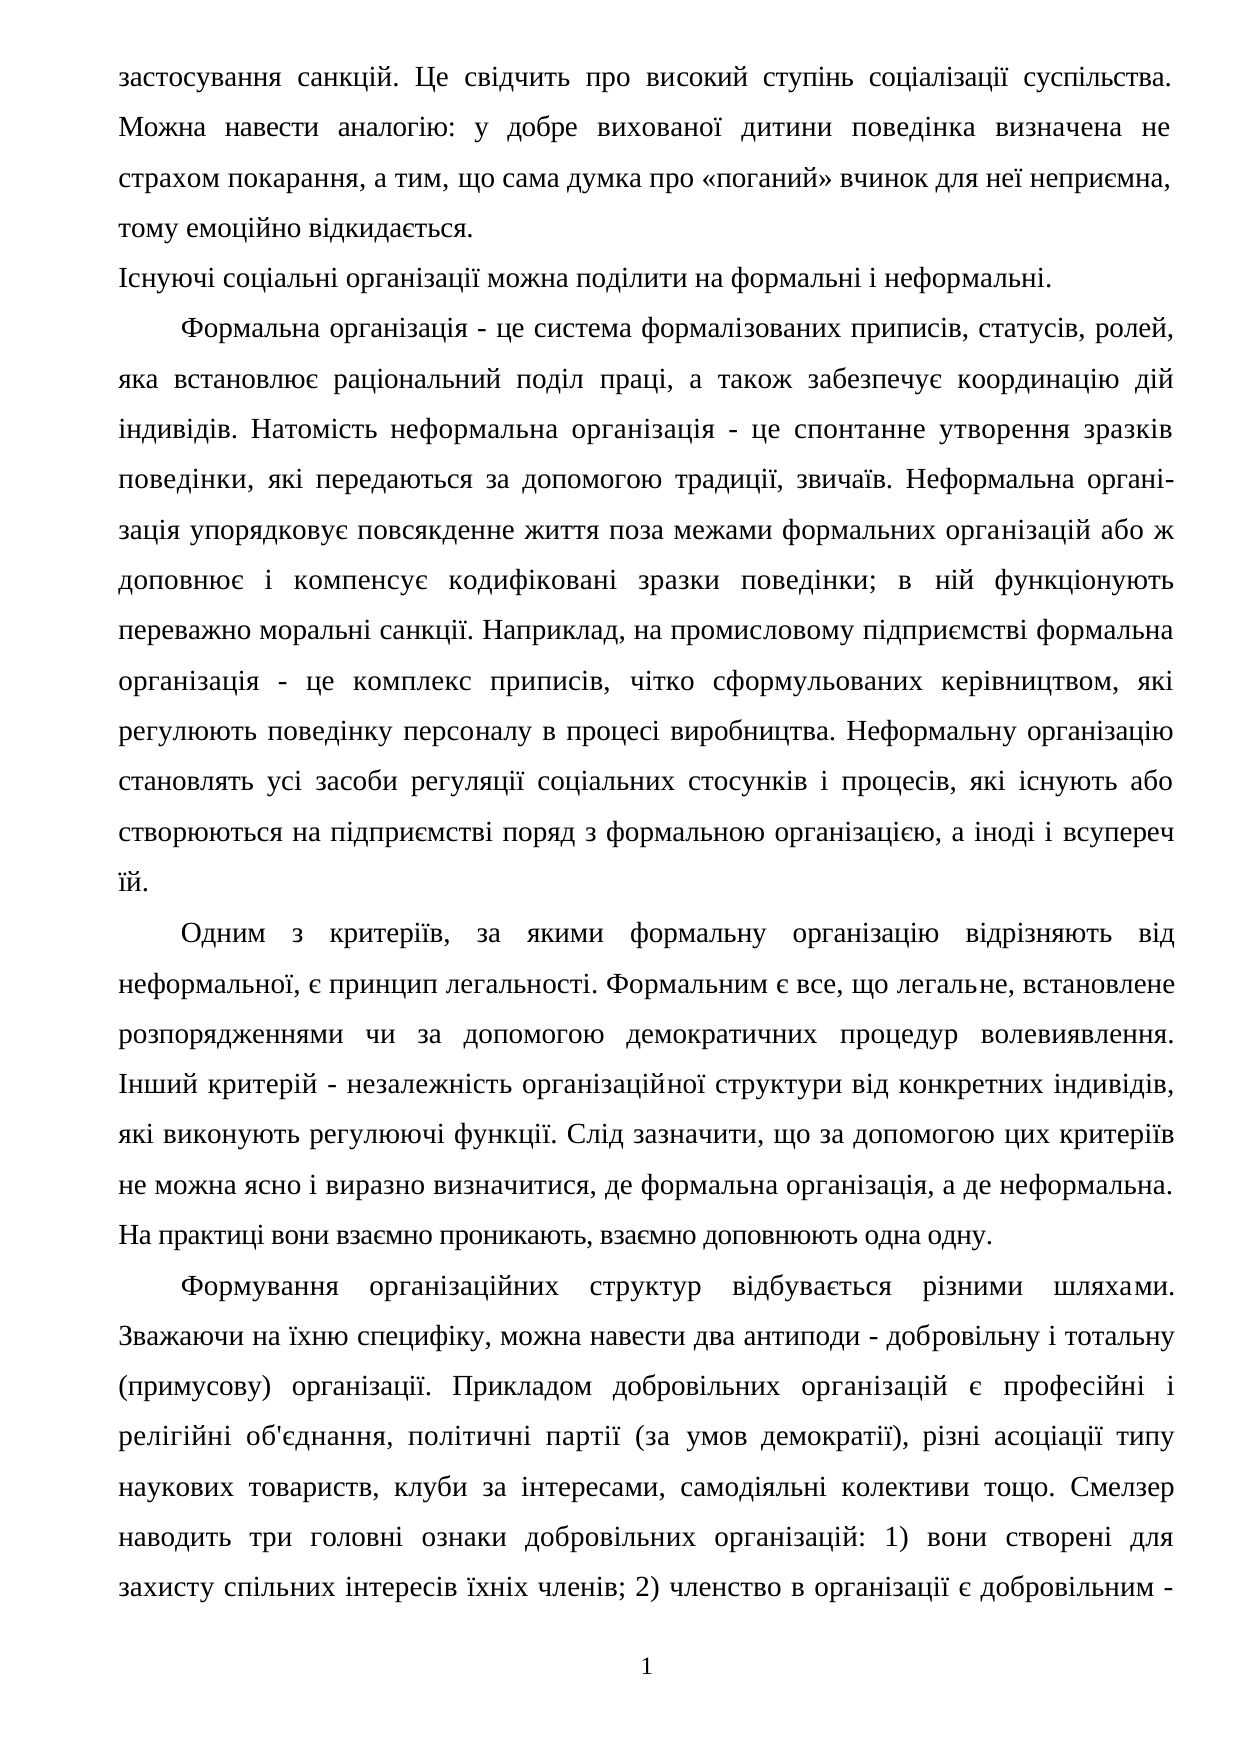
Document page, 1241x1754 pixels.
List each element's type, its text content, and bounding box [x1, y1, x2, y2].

text Одним з критеріїв, за якими формальну організацію відрізняють від неформальної, є принцип легальності. Формальним є все, що легальне, встановлене розпорядженнями чи за допомогою демократичних процедур волевиявлення. Інший критерій - незалежність організаційної структури від конкретних індивідів, які виконують регулюючі функції. Слід зазначити, що за допомогою цих критеріїв не можна ясно і виразно визначитися, де формальна організація, а де неформальна. На практиці вони взаємно проникають, взаємно доповнюють одна одну. [118, 915, 1175, 1251]
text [118, 1268, 1175, 1603]
text Існуючі соціальні організації можна поділити на формальні і неформальні. [118, 260, 1174, 294]
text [118, 59, 1172, 243]
text Формальна організація - це система формалізованих приписів, статусів, ролей, яка встановлює раціональний поділ праці, а також забезпечує координацію дій індивідів. Натомість неформальна організація - це спонтанне утворення зразків поведінки, які передаються за допомогою традиції, звичаїв. Неформальна організація упорядковує повсякденне життя поза межами формальних організацій або ж доповнює і компенсує кодифіковані зразки поведінки; в ній функціонують переважно моральні санкції. Наприклад, на промисловому підприємстві формальна організація - це комплекс приписів, чітко сформульованих керівництвом, які регулюють поведінку персоналу в процесі виробництва. Неформальну організацію становлять усі засоби регуляції соціальних стосунків і процесів, які існують або створюються на підприємстві поряд з формальною організацією, а іноді і всупереч їй. [118, 311, 1174, 898]
